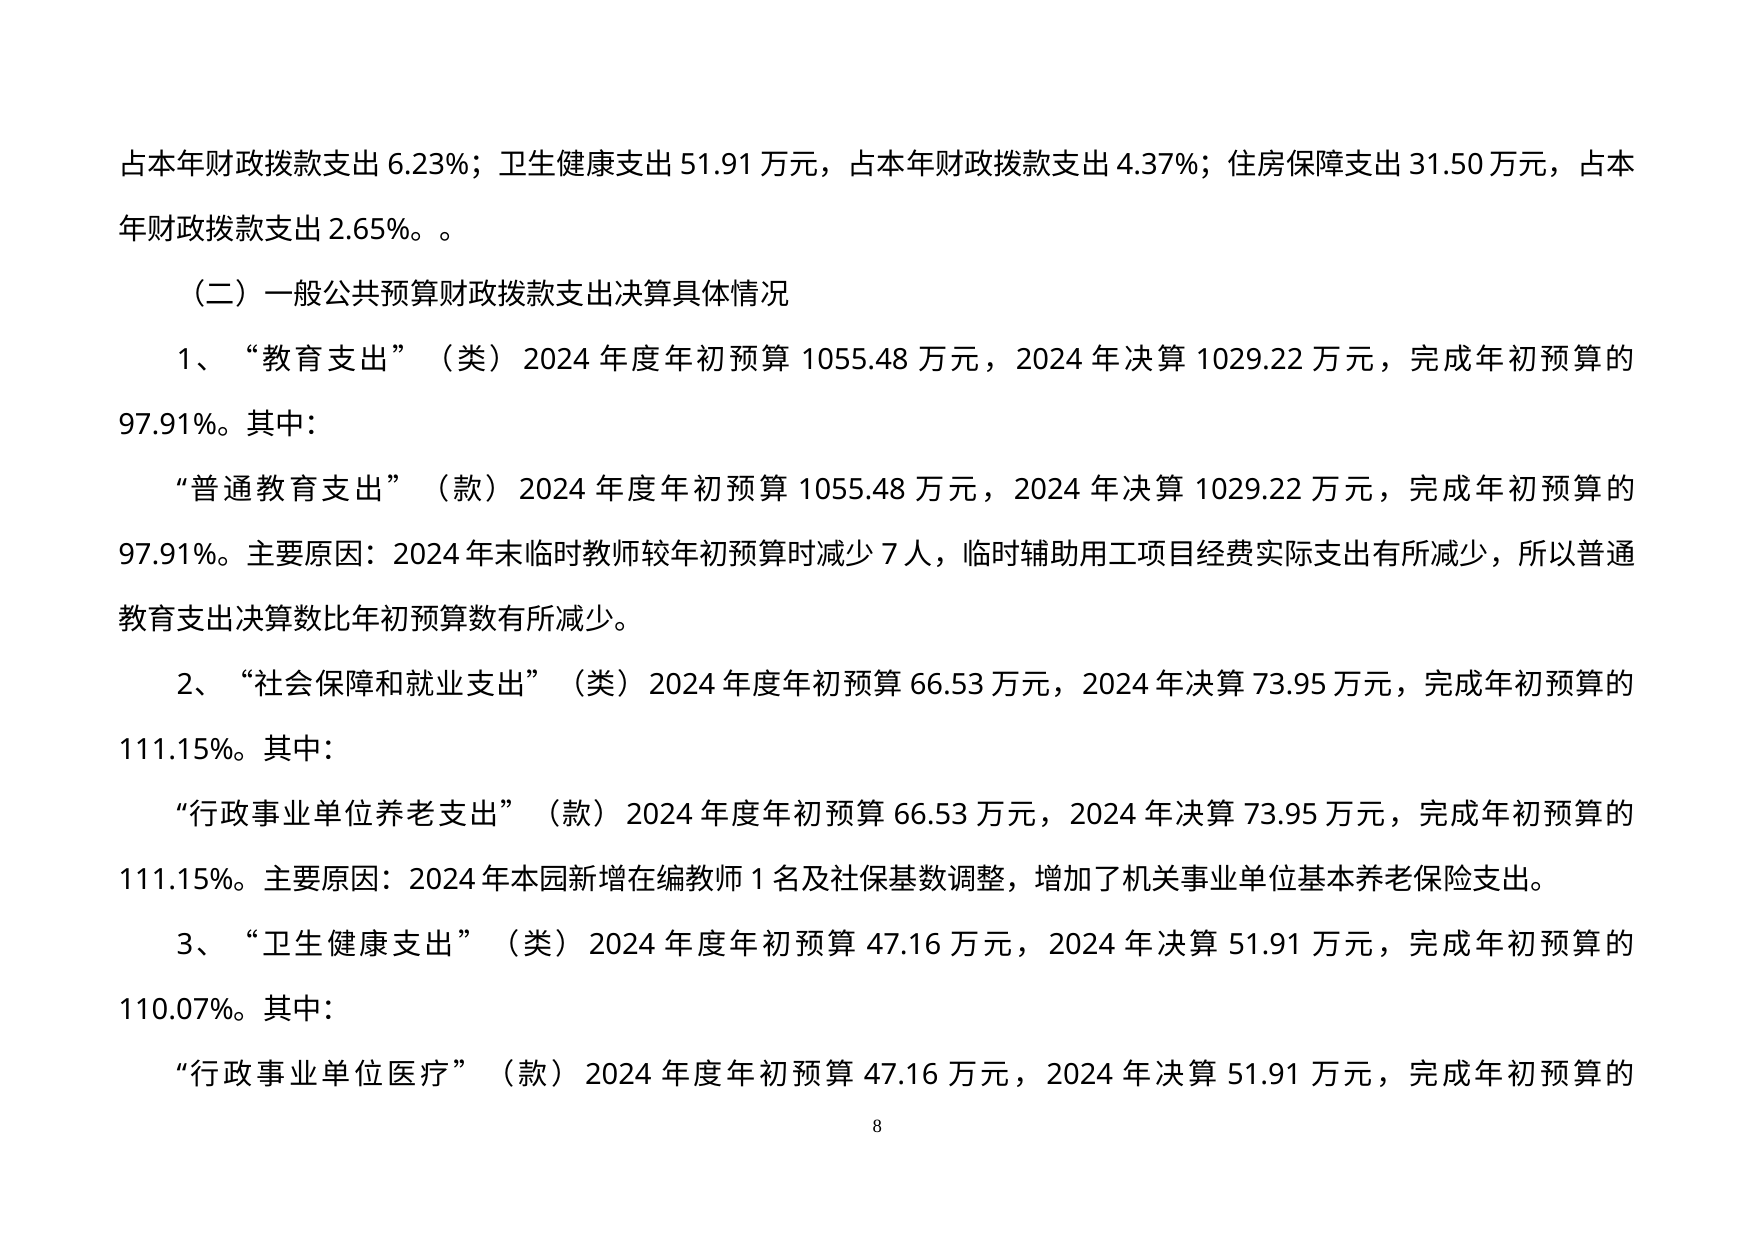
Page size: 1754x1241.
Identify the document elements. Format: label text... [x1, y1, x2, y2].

text 3、“卫生健康支出”（类）2024年度年初预算47.16万元，2024年决算51.91万元，完成年初预算的110.07%。其中： [118, 909, 1636, 1039]
text “普通教育支出”（款）2024年度年初预算1055.48万元，2024年决算1029.22万元，完成年初预算的97.91%。主要原因：2024年末临时教师较年初预算时减少7人，临时辅助用工项目经费实际支出有所减少，所以普通教育支出决算数比年初预算数有所减少。 [118, 454, 1636, 649]
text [118, 129, 1636, 259]
text “行政事业单位养老支出”（款）2024年度年初预算66.53万元，2024年决算73.95万元，完成年初预算的111.15%。主要原因：2024年本园新增在编教师1名及社保基数调整，增加了机关事业单位基本养老保险支出。 [118, 779, 1636, 909]
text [118, 1039, 1636, 1104]
text 1、“教育支出”（类）2024年度年初预算1055.48万元，2024年决算1029.22万元，完成年初预算的97.91%。其中： [118, 324, 1636, 454]
text （二）一般公共预算财政拨款支出决算具体情况 [118, 259, 1636, 324]
text 2、“社会保障和就业支出”（类）2024年度年初预算66.53万元，2024年决算73.95万元，完成年初预算的111.15%。其中： [118, 649, 1636, 779]
